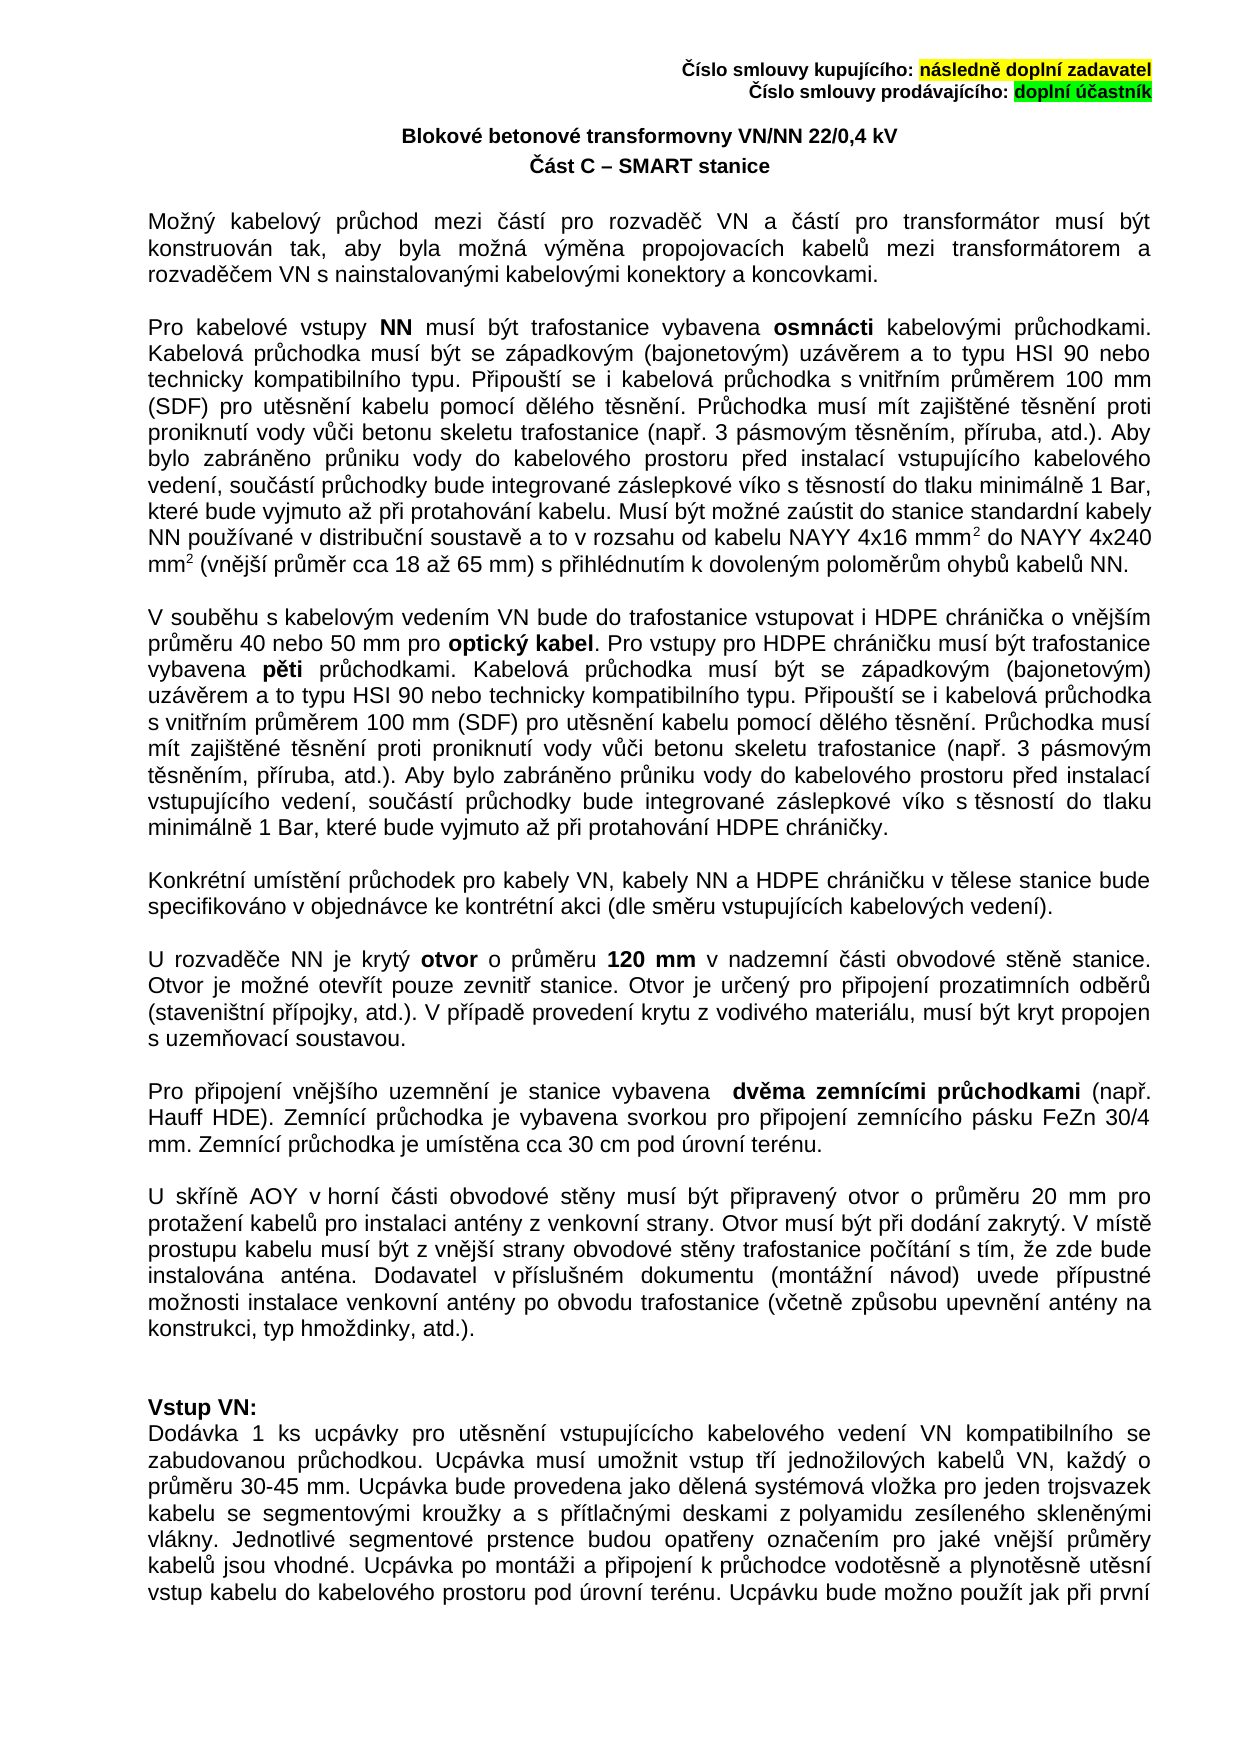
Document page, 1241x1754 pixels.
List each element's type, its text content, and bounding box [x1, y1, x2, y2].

text Vstup VN: [148, 1394, 1152, 1420]
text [148, 1420, 1152, 1605]
text U rozvaděče NN je krytý otvor o průměru 120 mm v nadzemní části obvodové stěně stanice. Otvor je možné otevřít pouze zevnitř stanice. Otvor je určený pro připojení prozatimních odběrů (staveništní přípojky, atd.). V případě provedení krytu z vodivého materiálu, musí být kryt propojen s uzemňovací soustavou. [148, 946, 1152, 1051]
text V souběhu s kabelovým vedením VN bude do trafostanice vstupovat i HDPE chránička o vnějším průměru 40 nebo 50 mm pro optický kabel. Pro vstupy pro HDPE chráničku musí být trafostanice vybavena pěti průchodkami. Kabelová průchodka musí být se západkovým (bajonetovým) uzávěrem a to typu HSI 90 nebo technicky kompatibilního typu. Připouští se i kabelová průchodka s vnitřním průměrem 100 mm (SDF) pro utěsnění kabelu pomocí dělého těsnění. Průchodka musí mít zajištěné těsnění proti proniknutí vody vůči betonu skeletu trafostanice (např. 3 pásmovým těsněním, příruba, atd.). Aby bylo zabráněno průniku vody do kabelového prostoru před instalací vstupujícího vedení, součástí průchodky bude integrované záslepkové víko s těsností do tlaku minimálně 1 Bar, které bude vyjmuto až při protahování HDPE chráničky. [148, 603, 1152, 841]
text U skříně AOY v horní části obvodové stěny musí být připravený otvor o průměru 20 mm pro protažení kabelů pro instalaci antény z venkovní strany. Otvor musí být při dodání zakrytý. V místě prostupu kabelu musí být z vnější strany obvodové stěny trafostanice počítání s tím, že zde bude instalována anténa. Dodavatel v příslušném dokumentu (montážní návod) uvede přípustné možnosti instalace venkovní antény po obvodu trafostanice (včetně způsobu upevnění antény na konstrukci, typ hmoždinky, atd.). [148, 1183, 1152, 1341]
text Možný kabelový průchod mezi částí pro rozvaděč VN a částí pro transformátor musí být konstruován tak, aby byla možná výměna propojovacích kabelů mezi transformátorem a rozvaděčem VN s nainstalovanými kabelovými konektory a koncovkami. [148, 208, 1152, 287]
text Pro připojení vnějšího uzemnění je stanice vybavena dvěma zemnícími průchodkami (např. Hauff HDE). Zemnící průchodka je vybavena svorkou pro připojení zemnícího pásku FeZn 30/4 mm. Zemnící průchodka je umístěna cca 30 cm pod úrovní terénu. [148, 1078, 1152, 1157]
text Pro kabelové vstupy NN musí být trafostanice vybavena osmnácti kabelovými průchodkami. Kabelová průchodka musí být se západkovým (bajonetovým) uzávěrem a to typu HSI 90 nebo technicky kompatibilního typu. Připouští se i kabelová průchodka s vnitřním průměrem 100 mm (SDF) pro utěsnění kabelu pomocí dělého těsnění. Průchodka musí mít zajištěné těsnění proti proniknutí vody vůči betonu skeletu trafostanice (např. 3 pásmovým těsněním, příruba, atd.). Aby bylo zabráněno průniku vody do kabelového prostoru před instalací vstupujícího kabelového vedení, součástí průchodky bude integrované záslepkové víko s těsností do tlaku minimálně 1 Bar, které bude vyjmuto až při protahování kabelu. Musí být možné zaústit do stanice standardní kabely NN používané v distribuční soustavě a to v rozsahu od kabelu NAYY 4x16 mmm2 do NAYY 4x240 mm2 (vnější průměr cca 18 až 65 mm) s přihlédnutím k dovoleným poloměrům ohybů kabelů NN. [148, 313, 1152, 577]
text Konkrétní umístění průchodek pro kabely VN, kabely NN a HDPE chráničku v tělese stanice bude specifikováno v objednávce ke kontrétní akci (dle směru vstupujících kabelových vedení). [148, 867, 1152, 920]
